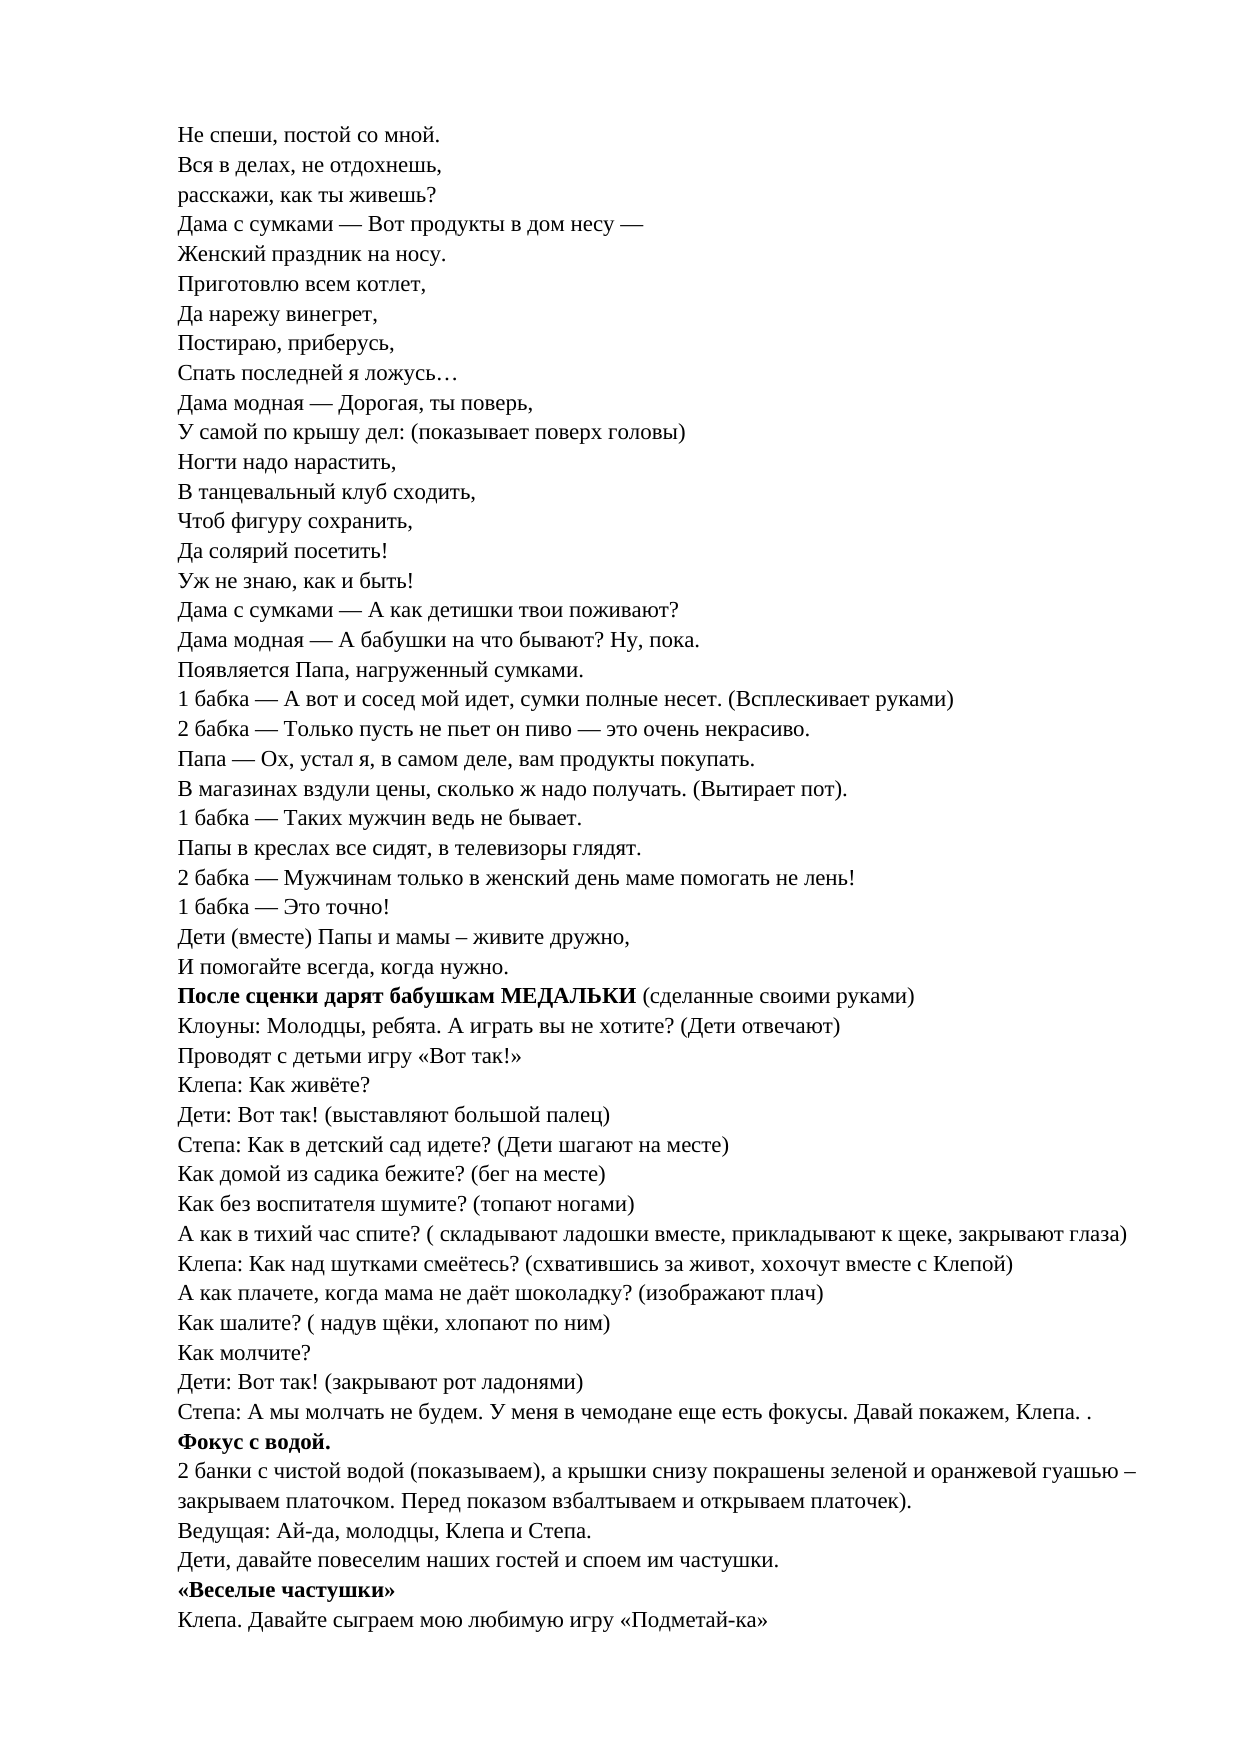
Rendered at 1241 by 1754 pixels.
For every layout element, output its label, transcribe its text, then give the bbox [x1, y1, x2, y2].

text Как молчите? [177, 1335, 1152, 1365]
text Дети: Вот так! (выставляют большой палец) [177, 1098, 1152, 1127]
text 1 бабка — Это точно! [177, 890, 1152, 920]
text Уж не знаю, как и быть! [177, 563, 1152, 593]
text «Веселые частушки» [177, 1573, 1152, 1602]
text 1 бабка — А вот и сосед мой идет, сумки полные несет. (Всплескивает руками) [177, 682, 1152, 712]
text В танцевальный клуб сходить, [177, 474, 1152, 504]
text И помогайте всегда, когда нужно. [177, 949, 1152, 979]
text Дети (вместе) Папы и мамы – живите дружно, [177, 920, 1152, 949]
text 2 бабка — Только пусть не пьет он пиво — это очень некрасиво. [177, 712, 1152, 742]
text Как без воспитателя шумите? (топают ногами) [177, 1187, 1152, 1217]
text Чтоб фигуру сохранить, [177, 504, 1152, 534]
text 2 банки с чистой водой (показываем), а крышки снизу покрашены зеленой и оранжевой гуашью – закрываем платочком. Перед показом взбалтываем и открываем платочек). [177, 1454, 1152, 1513]
text Ногти надо нарастить, [177, 445, 1152, 474]
text Появляется Папа, нагруженный сумками. [177, 652, 1152, 682]
text Степа: А мы молчать не будем. У меня в чемодане еще есть фокусы. Давай покажем, Клепа. . [177, 1395, 1152, 1424]
text После сценки дарят бабушкам МЕДАЛЬКИ (сделанные своими руками) [177, 979, 1152, 1009]
text Клепа. Давайте сыграем мою любимую игру «Подметай-ка» [177, 1602, 1152, 1632]
text Не спеши, постой со мной. [177, 118, 1152, 148]
text Ведущая: Ай-да, молодцы, Клепа и Степа. [177, 1513, 1152, 1543]
text 1 бабка — Таких мужчин ведь не бывает. [177, 801, 1152, 831]
text Клепа: Как живёте? [177, 1068, 1152, 1098]
text Женский праздник на носу. [177, 237, 1152, 267]
text Дама модная — Дорогая, ты поверь, [177, 385, 1152, 415]
text Дети: Вот так! (закрывают рот ладонями) [177, 1365, 1152, 1395]
text Папы в креслах все сидят, в телевизоры глядят. [177, 831, 1152, 860]
text Дама с сумками — А как детишки твои поживают? [177, 593, 1152, 623]
text Вся в делах, не отдохнешь, [177, 148, 1152, 177]
text Как шалите? ( надув щёки, хлопают по ним) [177, 1306, 1152, 1335]
text 2 бабка — Мужчинам только в женский день маме помогать не лень! [177, 860, 1152, 890]
text Приготовлю всем котлет, [177, 267, 1152, 296]
text В магазинах вздули цены, сколько ж надо получать. (Вытирает пот). [177, 771, 1152, 801]
text Папа — Ох, устал я, в самом деле, вам продукты покупать. [177, 742, 1152, 771]
text Дама с сумками — Вот продукты в дом несу — [177, 207, 1152, 237]
text Как домой из садика бежите? (бег на месте) [177, 1157, 1152, 1187]
text Клоуны: Молодцы, ребята. А играть вы не хотите? (Дети отвечают) [177, 1009, 1152, 1038]
text Фокус с водой. [177, 1424, 1152, 1454]
text Клепа: Как над шутками смеётесь? (схватившись за живот, хохочут вместе с Клепой) [177, 1246, 1152, 1276]
text У самой по крышу дел: (показывает поверх головы) [177, 415, 1152, 445]
text Спать последней я ложусь… [177, 356, 1152, 385]
text Дети, давайте повеселим наших гостей и споем им частушки. [177, 1543, 1152, 1573]
text расскажи, как ты живешь? [177, 177, 1152, 207]
text Степа: Как в детский сад идете? (Дети шагают на месте) [177, 1127, 1152, 1157]
text А как плачете, когда мама не даёт шоколадку? (изображают плач) [177, 1276, 1152, 1306]
text Дама модная — А бабушки на что бывают? Ну, пока. [177, 623, 1152, 652]
text Постираю, приберусь, [177, 326, 1152, 356]
text Да солярий посетить! [177, 534, 1152, 563]
text Проводят с детьми игру «Вот так!» [177, 1038, 1152, 1068]
text Да нарежу винегрет, [177, 296, 1152, 326]
text А как в тихий час спите? ( складывают ладошки вместе, прикладывают к щеке, закрывают глаза) [177, 1217, 1152, 1246]
